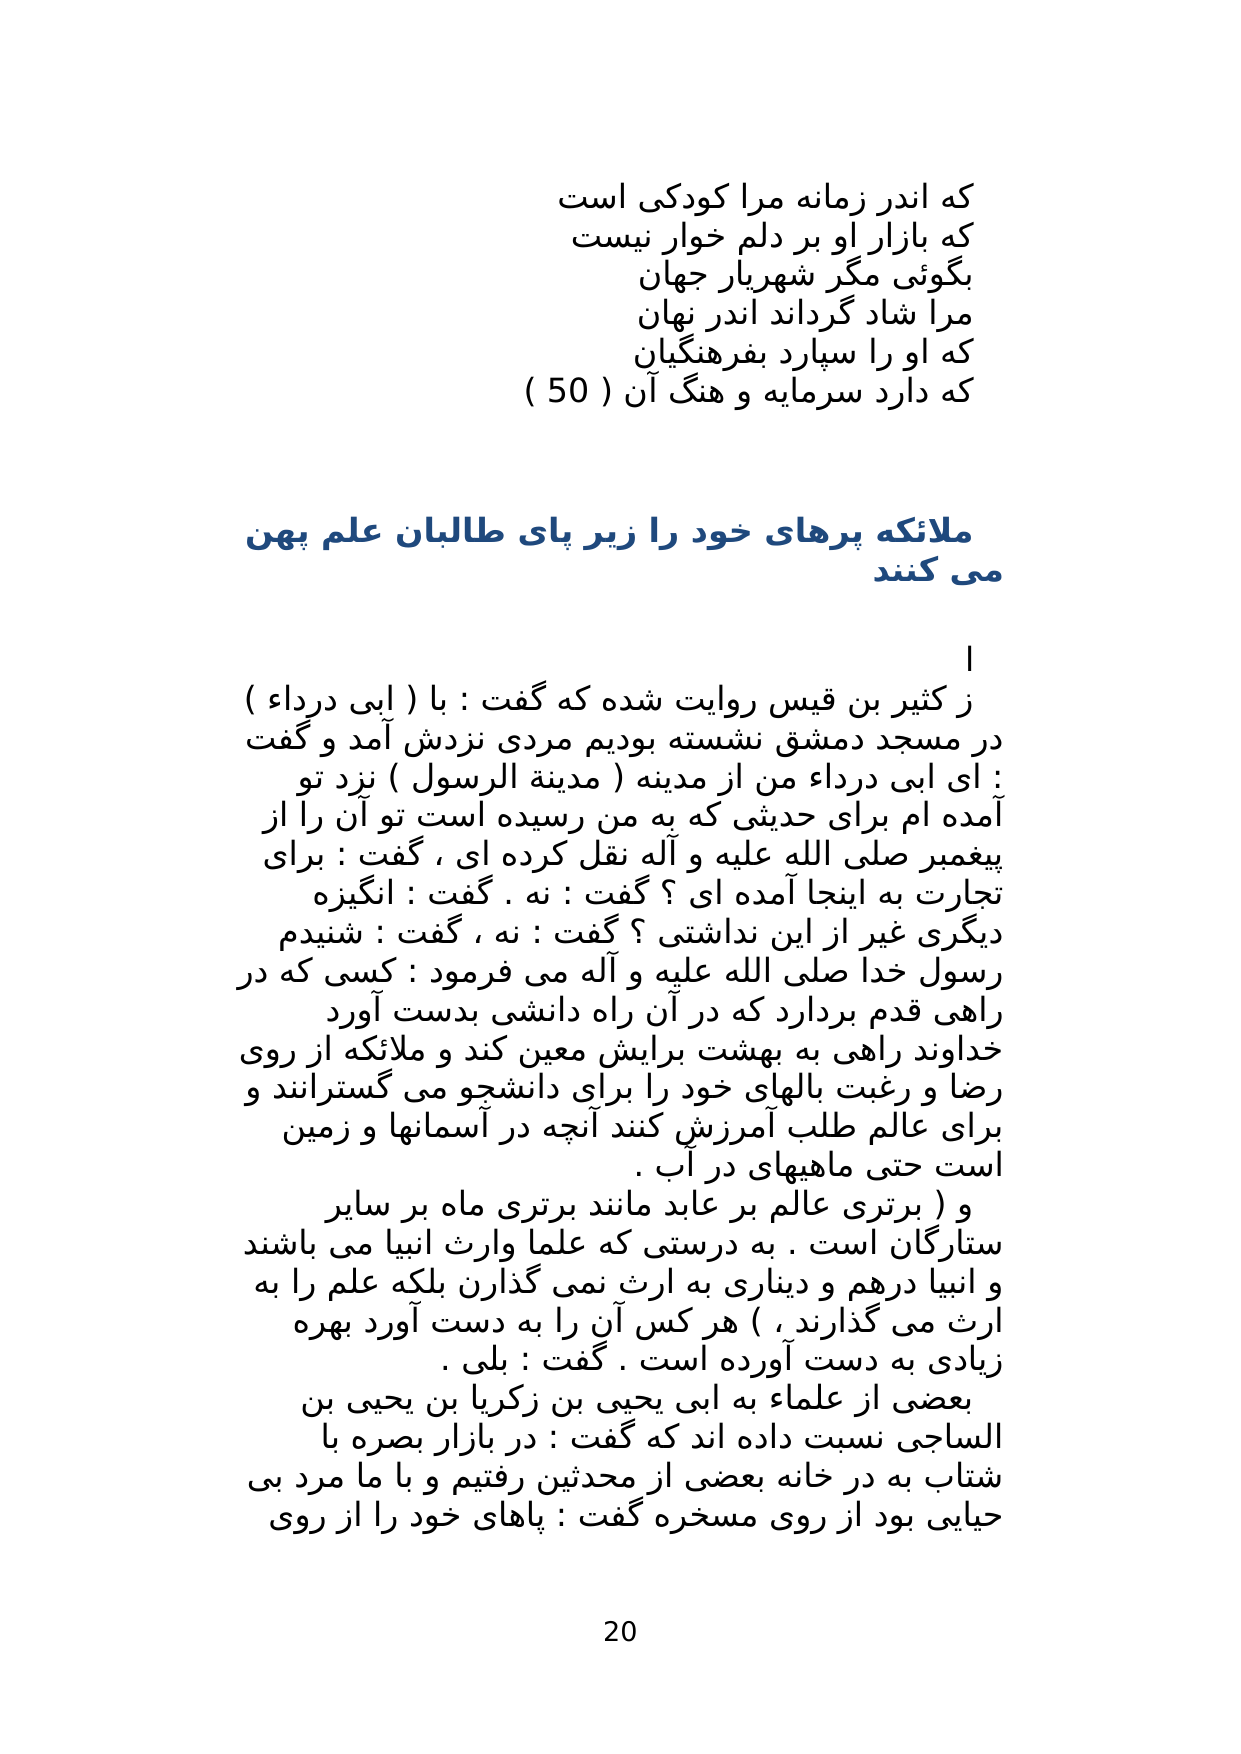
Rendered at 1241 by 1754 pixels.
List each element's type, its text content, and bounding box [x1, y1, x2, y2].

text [236, 1379, 1004, 1534]
text مرا شاد گرداند اندر نهان [236, 294, 1004, 333]
text که بازار او بر دلم خوار نیست [236, 216, 1004, 255]
text و ( برتری عالم بر عابد مانند برتری ماه بر سایر ستارگان است . به درستی که علما وارث انبیا می باشند و انبیا درهم و دیناری به ارث نمی گذارن بلکه علم را به ارث می گذارند ، ) هر کس آن را به دست آورد بهره زیادی به دست آورده است . گفت : بلی . [236, 1184, 1004, 1379]
subtitle ملائکه پرهای خود را زیر پای طالبان علم پهن می کنند [236, 512, 1004, 590]
text ز کثیر بن قیس روایت شده که گفت : با ( ابی درداء ) در مسجد دمشق نشسته بودیم مردی نزدش آمد و گفت : ای ابی درداء من از مدینه ( مدینة الرسول ) نزد تو آمده ام برای حدیثی که به من رسیده است تو آن را از پیغمبر صلی الله علیه و آله نقل کرده ای ، گفت : برای تجارت به اینجا آمده ای ؟ گفت : نه . گفت : انگیزه دیگری غیر از این نداشتی ؟ گفت : نه ، گفت : شنیدم رسول خدا صلی الله علیه و آله می فرمود : کسی که در راهی قدم بردارد که در آن راه دانشی بدست آورد خداوند راهی به بهشت برایش معین کند و ملائکه از روی رضا و رغبت بالهای خود را برای دانشجو می گسترانند و برای عالم طلب آمرزش کنند آنچه در آسمانها و زمین است حتی ماهیهای در آب . [236, 679, 1004, 1184]
text ا [236, 641, 1004, 679]
text که اندر زمانه مرا کودکی است [236, 177, 1004, 216]
text که او را سپارد بفرهنگیان [236, 333, 1004, 371]
text که دارد سرمایه و هنگ آن ( 50 ) [236, 371, 1004, 410]
text بگوئی مگر شهریار جهان [236, 255, 1004, 294]
